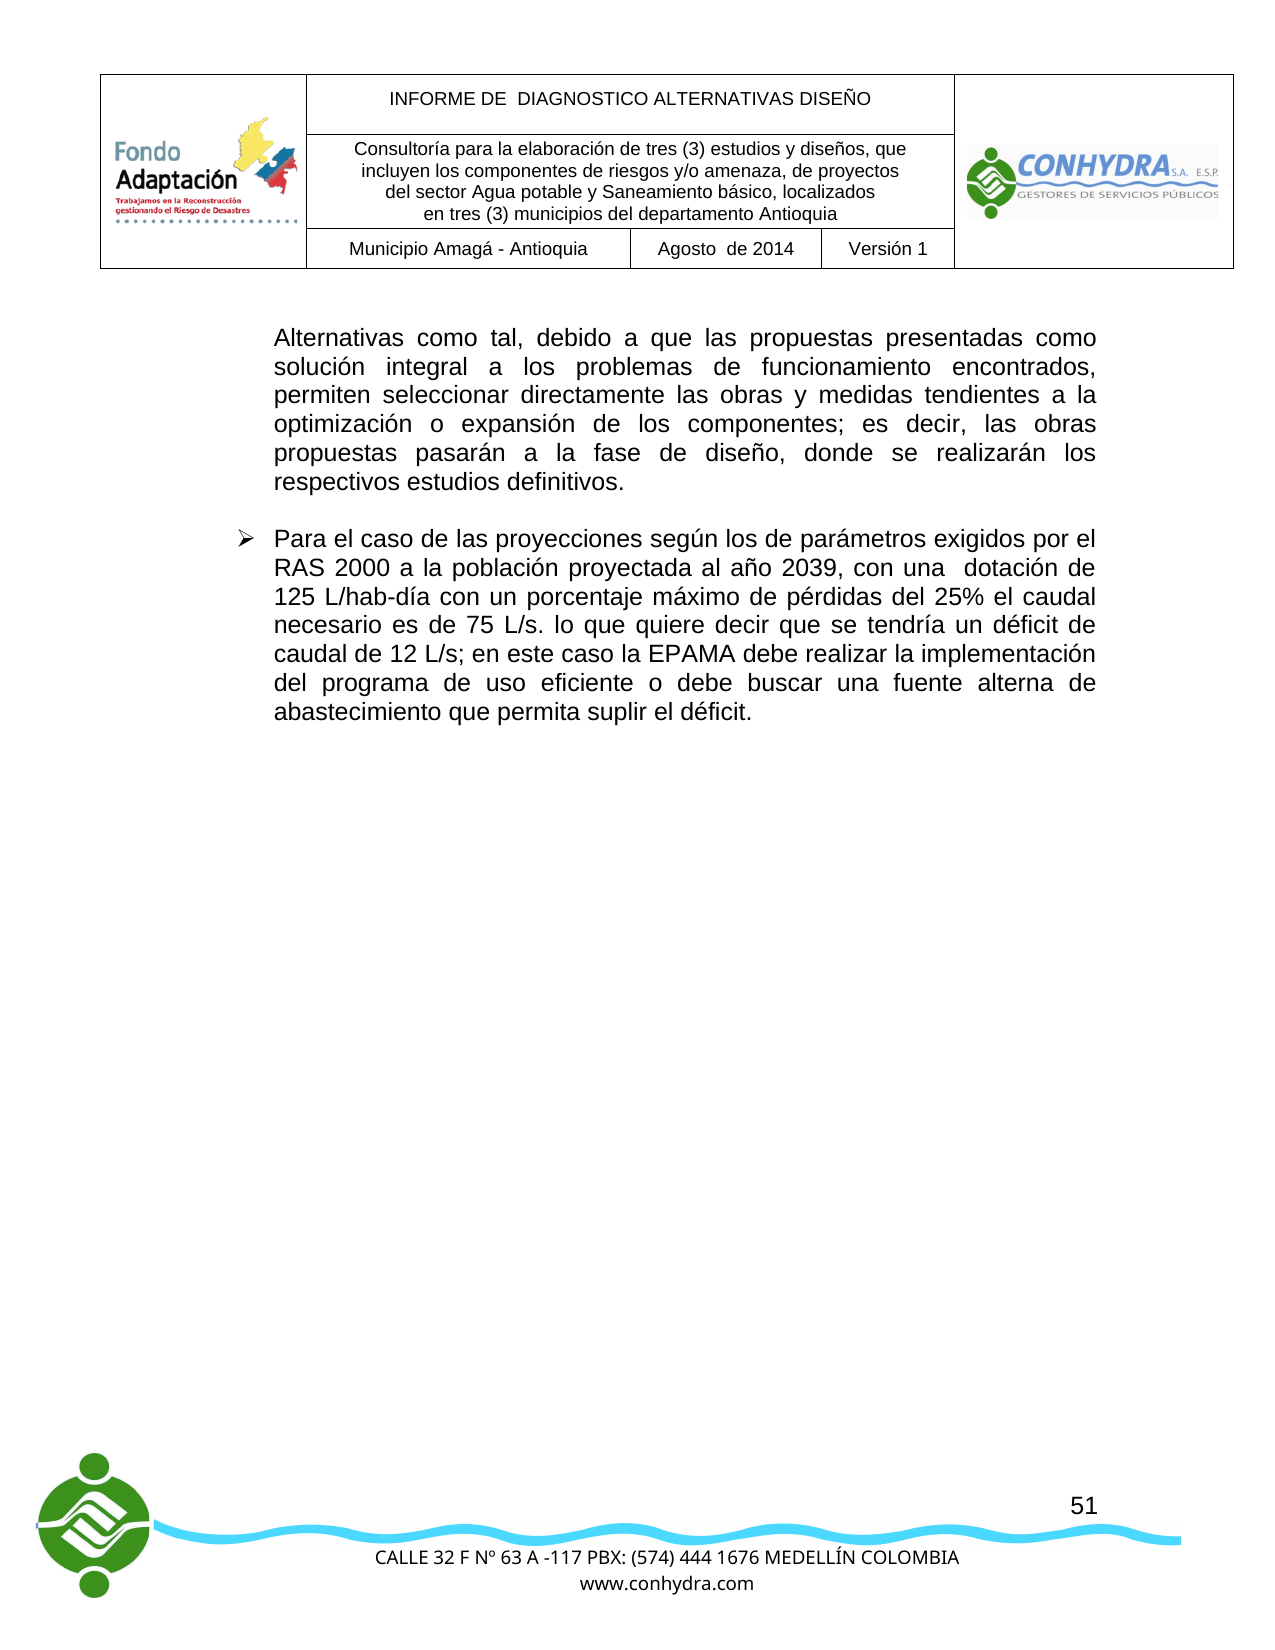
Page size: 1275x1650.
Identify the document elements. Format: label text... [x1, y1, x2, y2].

picture [35, 1447, 150, 1598]
picture [153, 1519, 1182, 1546]
picture [967, 144, 1219, 219]
list Para el caso de las proyecciones según los de parámetros exigidos por el RAS 2000 a la población proyectada al año 2039, con una dotación de 125 L/hab-día con un porcentaje máximo de pérdidas del 25% el caudal necesario es de 75 L/s. lo que quiere decir que se tendría un déficit de caudal de 12 L/s; en este caso la EPAMA debe realizar la implementación del programa de uso eficiente o debe buscar una fuente alterna de abastecimiento que permita suplir el déficit. [236, 524, 1098, 726]
picture [115, 111, 298, 224]
